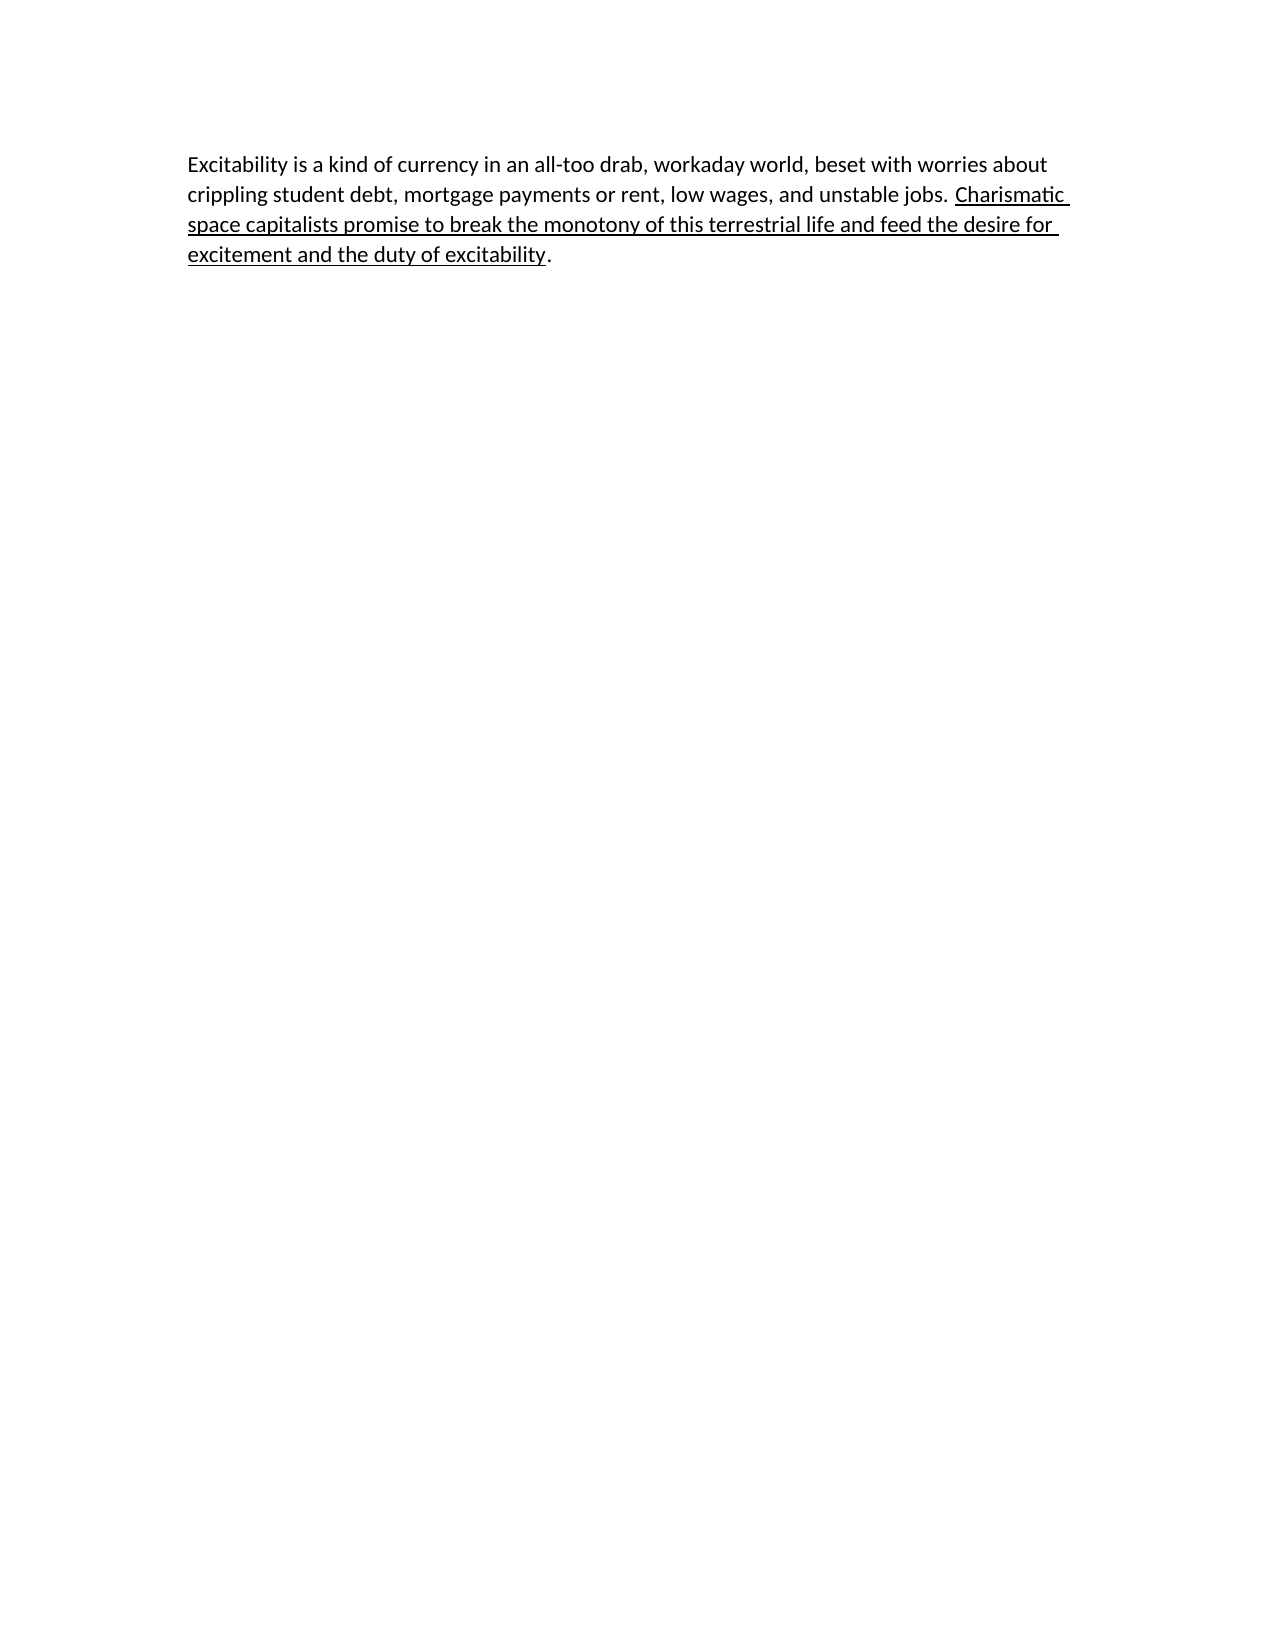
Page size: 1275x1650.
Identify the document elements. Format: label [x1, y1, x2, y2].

text [187, 150, 1087, 269]
